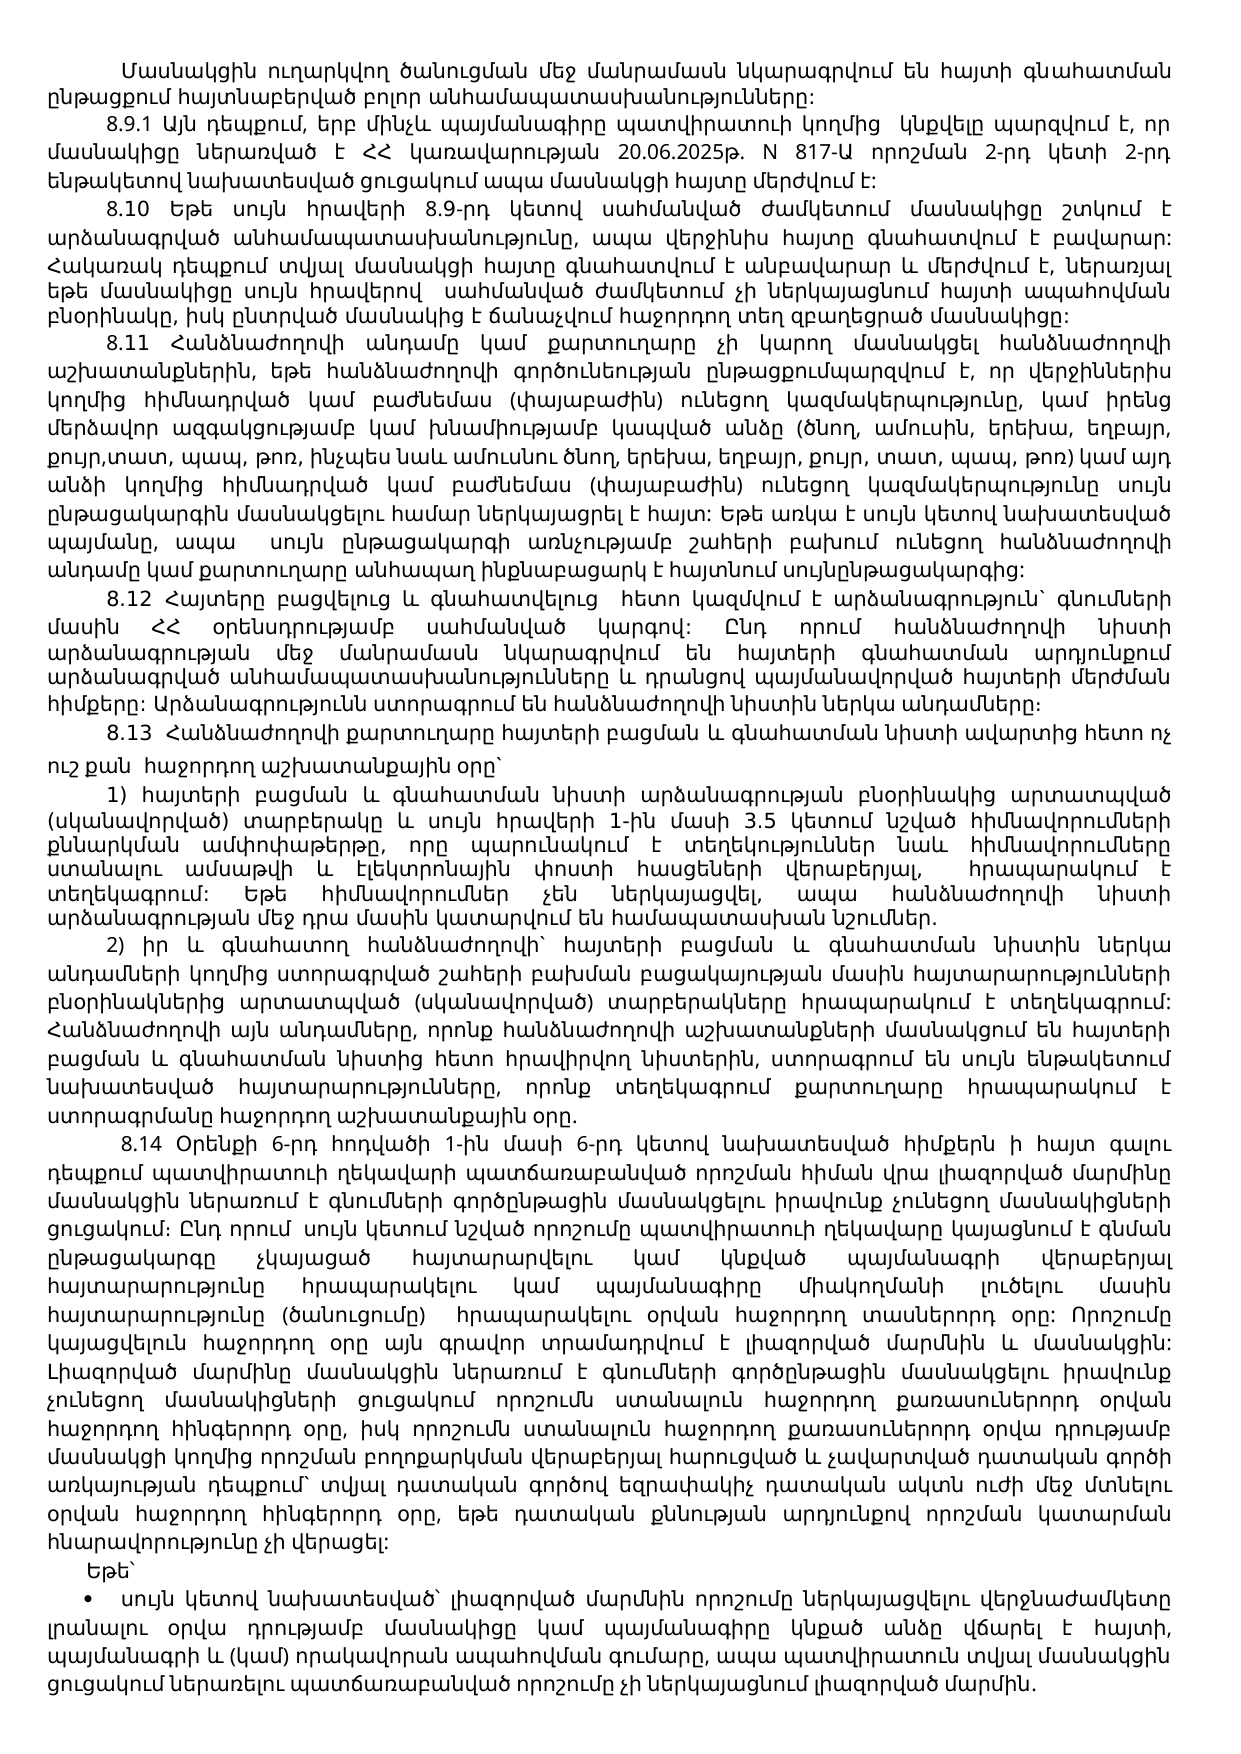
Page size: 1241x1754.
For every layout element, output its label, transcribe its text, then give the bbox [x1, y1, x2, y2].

text 8.10 Եթե սույն հրավերի 8.9-րդ կետով սահմանված ժամկետում մասնակիցը շտկում է արձանագրված անհամապատասխանությունը, ապա վերջինիս հայտը գնահատվում է բավարար: Հակառակ դեպքում տվյալ մասնակցի հայտը գնահատվում է անբավարար և մերժվում է, ներառյալ եթե մասնակիցը սույն հրավերով սահմանված ժամկետում չի ներկայացնում հայտի ապահովման բնօրինակը, իսկ ընտրված մասնակից է ճանաչվում հաջորդող տեղ զբաղեցրած մասնակիցը: [47, 194, 1172, 328]
text 1) հայտերի բացման և գնահատման նիստի արձանագրության բնօրինակից արտատպված (սկանավորված) տարբերակը և սույն հրավերի 1-ին մասի 3.5 կետում նշված հիմնավորումների քննարկման ամփոփաթերթը, որը պարունակում է տեղեկություններ նաև հիմնավորումները ստանալու ամսաթվի և էլեկտրոնային փոստի հասցեների վերաբերյալ, հրապարակում է տեղեկագրում: Եթե հիմնավորումներ չեն ներկայացվել, ապա հանձնաժողովի նիստի արձանագրության մեջ դրա մասին կատարվում են համապատասխան նշումներ. [47, 780, 1172, 930]
list սույն կետով նախատեսված՝ լիազորված մարմնին որոշումը ներկայացվելու վերջնաժամկետը լրանալու օրվա դրությամբ մասնակիցը կամ պայմանագիրը կնքած անձը վճարել է հայտի, պայմանագրի և (կամ) որակավորան ապահովման գումարը, ապա պատվիրատուն տվյալ մասնակցին ցուցակում ներառելու պատճառաբանված որոշումը չի ներկայացնում լիազորված մարմին. [47, 1584, 1172, 1698]
text 8.14 Օրենքի 6-րդ հոդվածի 1-ին մասի 6-րդ կետով նախատեսված հիմքերն ի հայտ գալու դեպքում պատվիրատուի ղեկավարի պատճառաբանված որոշման հիման վրա լիազորված մարմինը մասնակցին ներառում է գնումների գործընթացին մասնակցելու իրավունք չունեցող մասնակիցների ցուցակում։ Ընդ որում սույն կետում նշված որոշումը պատվիրատուի ղեկավարը կայացնում է գնման ընթացակարգը չկայացած հայտարարվելու կամ կնքված պայմանագրի վերաբերյալ հայտարարությունը հրապարակելու կամ պայմանագիրը միակողմանի լուծելու մասին հայտարարությունը (ծանուցումը) հրապարակելու օրվան հաջորդող տասներորդ օրը: Որոշումը կայացվելուն հաջորդող օրը այն գրավոր տրամադրվում է լիազորված մարմնին և մասնակցին: Լիազորված մարմինը մասնակցին ներառում է գնումների գործընթացին մասնակցելու իրավունք չունեցող մասնակիցների ցուցակում որոշումն ստանալուն հաջորդող քառասուներորդ օրվան հաջորդող հինգերորդ օրը, իսկ որոշումն ստանալուն հաջորդող քառասուներորդ օրվա դրությամբ մասնակցի կողմից որոշման բողոքարկման վերաբերյալ հարուցված և չավարտված դատական գործի առկայության դեպքում` տվյալ դատական գործով եզրափակիչ դատական ակտն ուժի մեջ մտնելու օրվան հաջորդող հինգերորդ օրը, եթե դատական քննության արդյունքով որոշման կատարման հնարավորությունը չի վերացել: [47, 1129, 1172, 1556]
text 8.13 Հանձնաժողովի քարտուղարը հայտերի բացման և գնահատման նիստի ավարտից հետո ոչ ուշ քան հաջորդող աշխատանքային օրը` [47, 718, 1172, 780]
text 8.9.1 Այն դեպքում, երբ մինչև պայմանագիրը պատվիրատուի կողմից կնքվելը պարզվում է, որ մասնակիցը ներառված է ՀՀ կառավարության 20.06.2025թ. N 817-Ա որոշման 2-րդ կետի 2-րդ ենթակետով նախատեսված ցուցակում ապա մասնակցի հայտը մերժվում է: [47, 109, 1172, 194]
text 8.12 Հայտերը բացվելուց և գնահատվելուց հետո կազմվում է արձանագրություն` գնումների մասին ՀՀ օրենսդրությամբ սահմանված կարգով: Ընդ որում հանձնաժողովի նիստի արձանագրության մեջ մանրամասն նկարագրվում են հայտերի գնահատման արդյունքում արձանագրված անհամապատասխանությունները և դրանցով պայմանավորված հայտերի մերժման հիմքերը: Արձանագրությունն ստորագրում են հանձնաժողովի նիստին ներկա անդամները։ [47, 584, 1172, 718]
text Մասնակցին ուղարկվող ծանուցման մեջ մանրամասն նկարագրվում են հայտի գնահատման ընթացքում հայտնաբերված բոլոր անհամապատասխանությունները: [47, 56, 1172, 109]
text Եթե՝ [47, 1556, 1172, 1584]
text 2) իր և գնահատող հանձնաժողովի` հայտերի բացման և գնահատման նիստին ներկա անդամների կողմից ստորագրված շահերի բախման բացակայության մասին հայտարարությունների բնօրինակներից արտատպված (սկանավորված) տարբերակները հրապարակում է տեղեկագրում: Հանձնաժողովի այն անդամները, որոնք հանձնաժողովի աշխատանքների մասնակցում են հայտերի բացման և գնահատման նիստից հետո հրավիրվող նիստերին, ստորագրում են սույն ենթակետում նախատեսված հայտարարությունները, որոնք տեղեկագրում քարտուղարը հրապարակում է ստորագրմանը հաջորդող աշխատանքային օրը. [47, 930, 1172, 1129]
text 8.11 Հանձնաժողովի անդամը կամ քարտուղարը չի կարող մասնակցել հանձնաժողովի աշխատանքներին, եթե հանձնաժողովի գործունեության ընթացքումպարզվում է, որ վերջիններիս կողմից հիմնադրված կամ բաժնեմաս (փայաբաժին) ունեցող կազմակերպությունը, կամ իրենց մերձավոր ազգակցությամբ կամ խնամիությամբ կապված անձը (ծնող, ամուսին, երեխա, եղբայր, քույր,տատ, պապ, թոռ, ինչպես նաև ամուսնու ծնող, երեխա, եղբայր, քույր, տատ, պապ, թոռ) կամ այդ անձի կողմից հիմնադրված կամ բաժնեմաս (փայաբաժին) ունեցող կազմակերպությունը սույն ընթացակարգին մասնակցելու համար ներկայացրել է հայտ: Եթե առկա է սույն կետով նախատեսված պայմանը, ապա սույն ընթացակարգի առնչությամբ շահերի բախում ունեցող հանձնաժողովի անդամը կամ քարտուղարը անհապաղ ինքնաբացարկ է հայտնում սույնընթացակարգից: [47, 328, 1172, 584]
